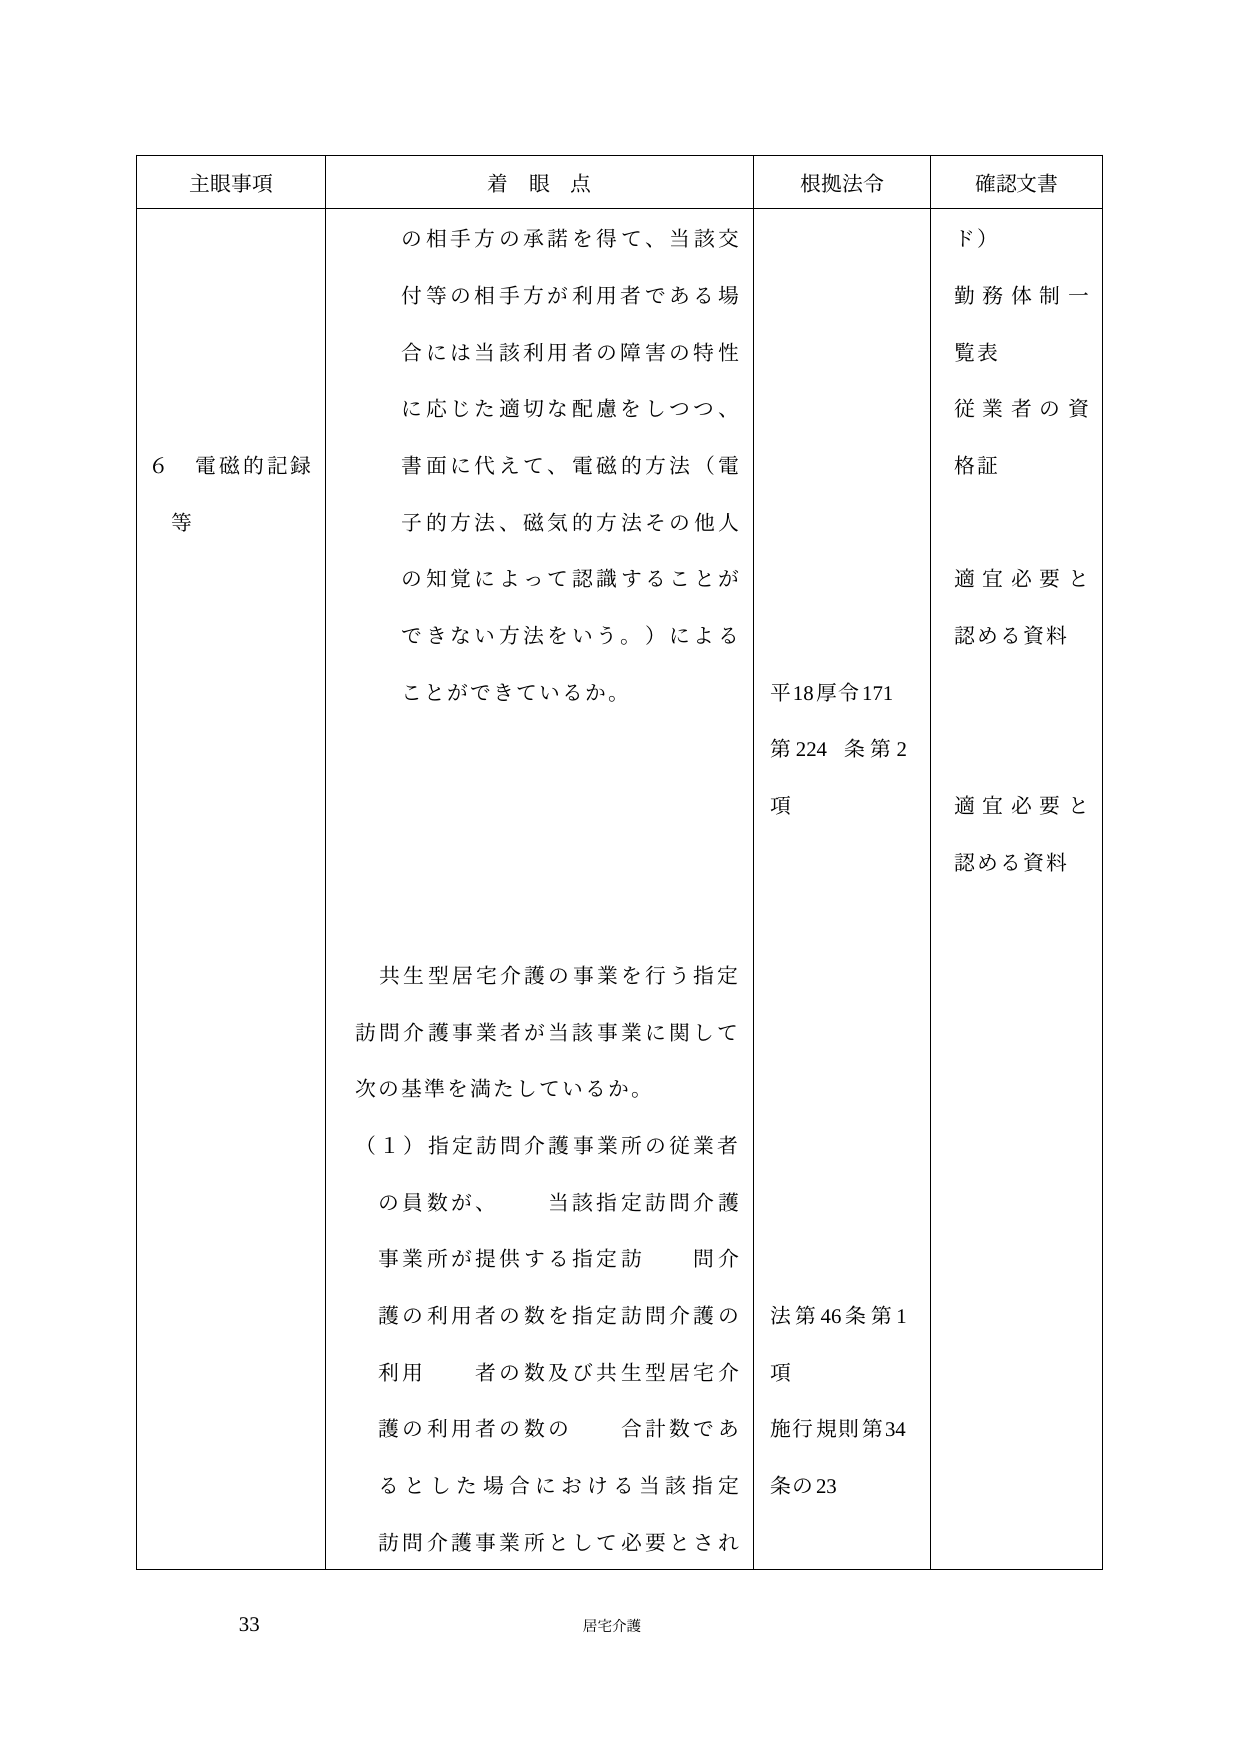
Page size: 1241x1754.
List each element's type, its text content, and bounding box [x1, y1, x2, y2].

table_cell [754, 209, 930, 1569]
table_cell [931, 209, 1102, 1569]
table_header 主眼事項 [137, 156, 325, 208]
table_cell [326, 209, 753, 1569]
table_header 確認文書 [931, 156, 1102, 208]
table_header 着 眼 点 [326, 156, 753, 208]
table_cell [137, 209, 325, 1569]
table_header 根拠法令 [754, 156, 930, 208]
